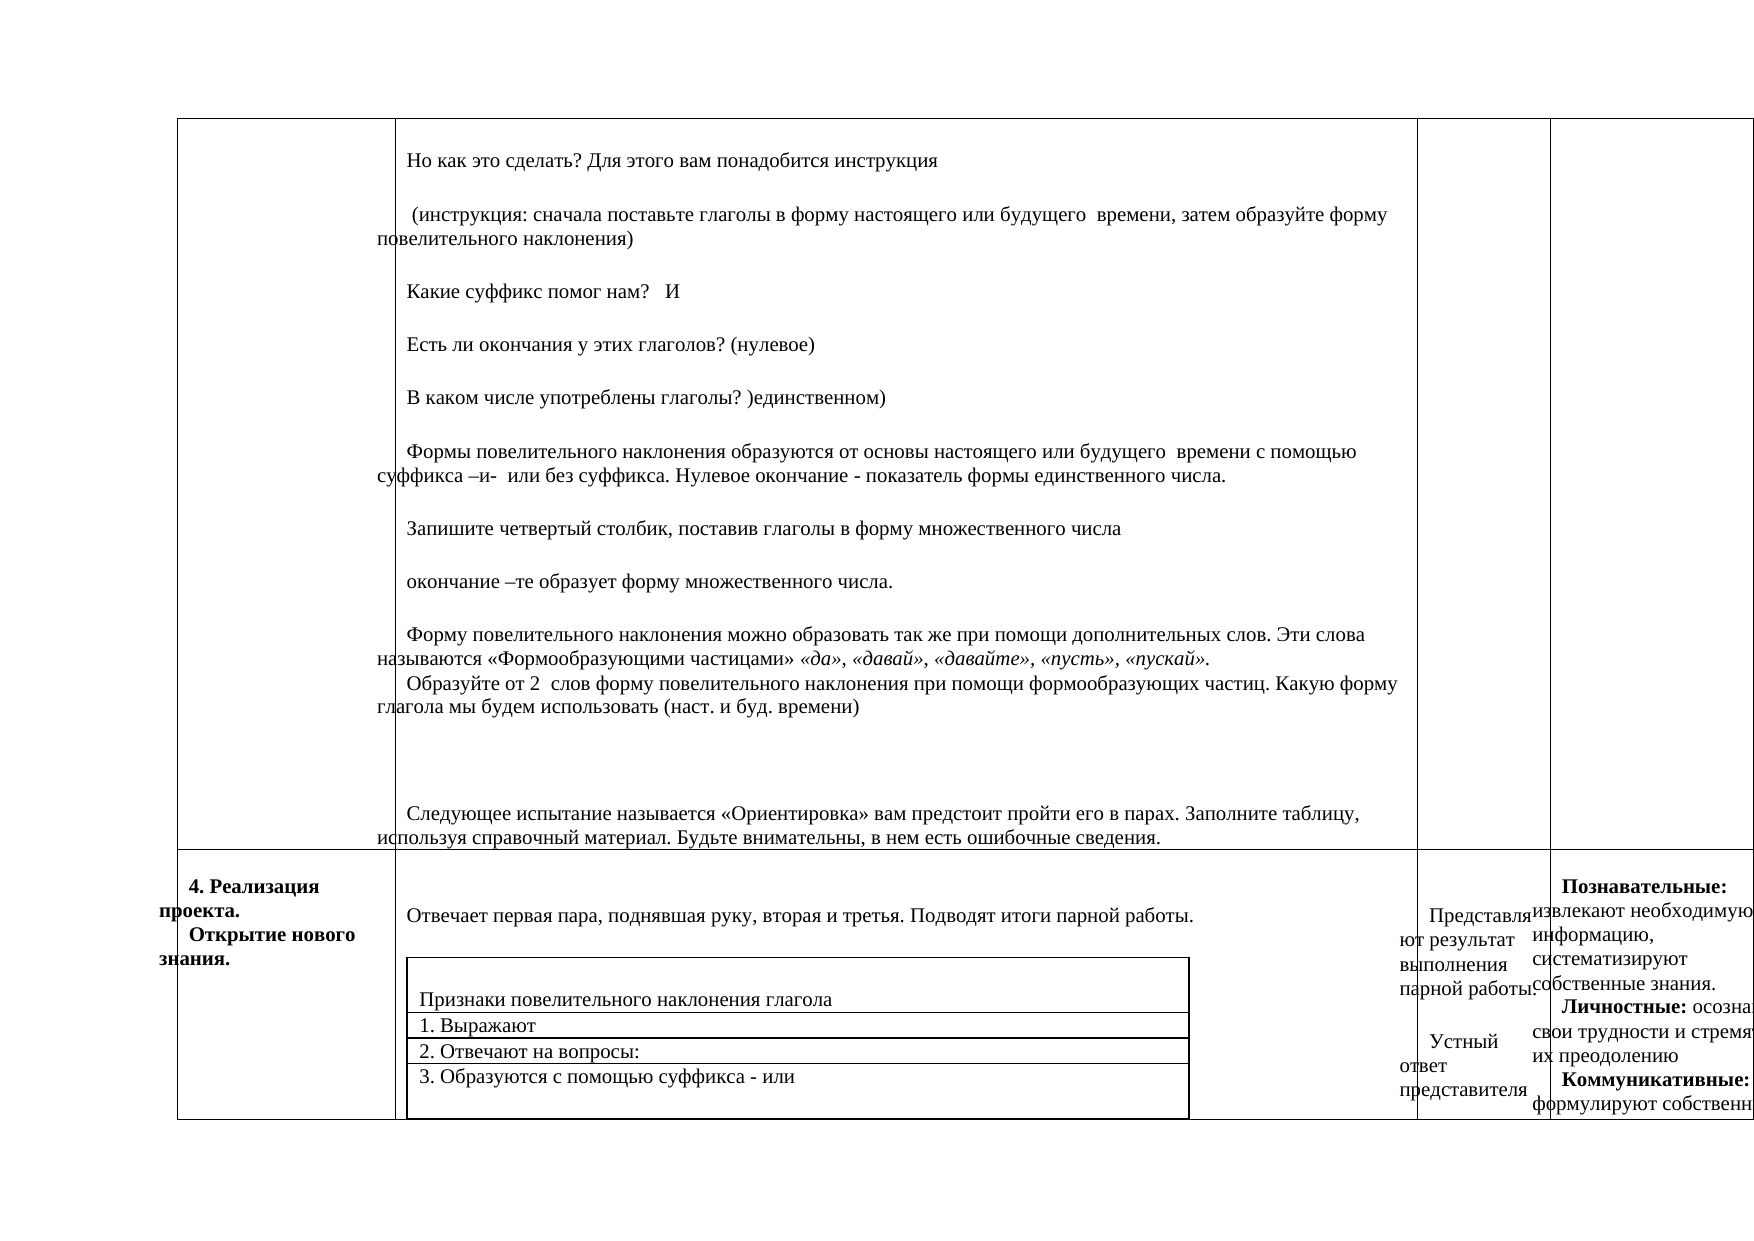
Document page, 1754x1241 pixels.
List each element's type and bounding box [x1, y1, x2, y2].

table_cell [1418, 850, 1550, 1119]
table_cell [1418, 119, 1550, 849]
table_cell [396, 119, 1417, 849]
table_cell [396, 850, 1417, 1119]
table_cell [178, 119, 395, 849]
table_cell [1551, 119, 1753, 849]
table_cell [178, 850, 395, 1119]
table_cell [1551, 850, 1753, 1119]
